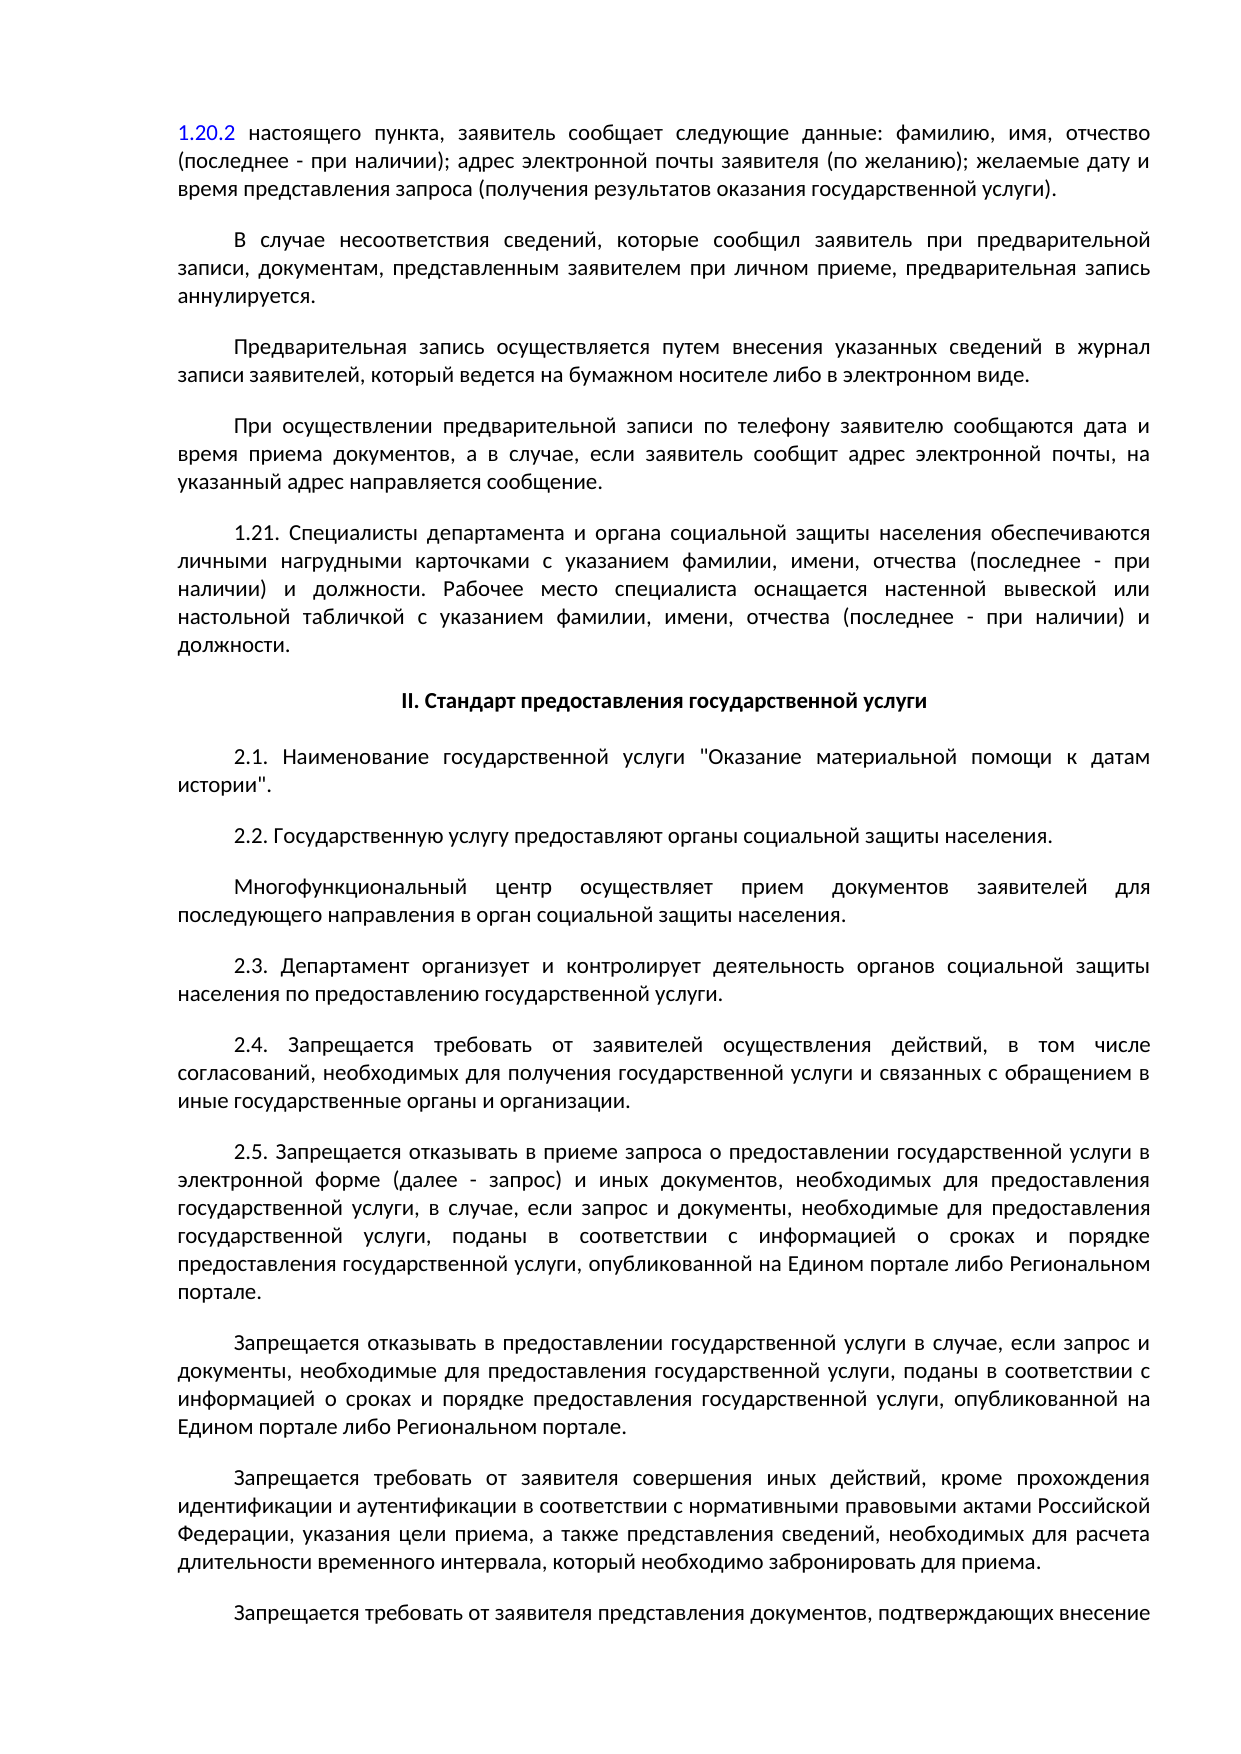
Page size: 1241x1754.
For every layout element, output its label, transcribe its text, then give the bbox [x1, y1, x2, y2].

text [177, 118, 1152, 202]
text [177, 1598, 1152, 1626]
text 2.3. Департамент организует и контролирует деятельность органов социальной защиты населения по предоставлению государственной услуги. [177, 951, 1152, 1007]
text 2.4. Запрещается требовать от заявителей осуществления действий, в том числе согласований, необходимых для получения государственной услуги и связанных с обращением в иные государственные органы и организации. [177, 1030, 1152, 1114]
title II. Стандарт предоставления государственной услуги [177, 686, 1152, 714]
text При осуществлении предварительной записи по телефону заявителю сообщаются дата и время приема документов, а в случае, если заявитель сообщит адрес электронной почты, на указанный адрес направляется сообщение. [177, 411, 1152, 495]
text Многофункциональный центр осуществляет прием документов заявителей для последующего направления в орган социальной защиты населения. [177, 872, 1152, 928]
text 1.21. Специалисты департамента и органа социальной защиты населения обеспечиваются личными нагрудными карточками с указанием фамилии, имени, отчества (последнее - при наличии) и должности. Рабочее место специалиста оснащается настенной вывеской или настольной табличкой с указанием фамилии, имени, отчества (последнее - при наличии) и должности. [177, 518, 1152, 658]
text Запрещается отказывать в предоставлении государственной услуги в случае, если запрос и документы, необходимые для предоставления государственной услуги, поданы в соответствии с информацией о сроках и порядке предоставления государственной услуги, опубликованной на Едином портале либо Региональном портале. [177, 1328, 1152, 1440]
text 2.2. Государственную услугу предоставляют органы социальной защиты населения. [177, 821, 1152, 849]
text 2.5. Запрещается отказывать в приеме запроса о предоставлении государственной услуги в электронной форме (далее - запрос) и иных документов, необходимых для предоставления государственной услуги, в случае, если запрос и документы, необходимые для предоставления государственной услуги, поданы в соответствии с информацией о сроках и порядке предоставления государственной услуги, опубликованной на Едином портале либо Региональном портале. [177, 1137, 1152, 1305]
text Предварительная запись осуществляется путем внесения указанных сведений в журнал записи заявителей, который ведется на бумажном носителе либо в электронном виде. [177, 332, 1152, 388]
text Запрещается требовать от заявителя совершения иных действий, кроме прохождения идентификации и аутентификации в соответствии с нормативными правовыми актами Российской Федерации, указания цели приема, а также представления сведений, необходимых для расчета длительности временного интервала, который необходимо забронировать для приема. [177, 1463, 1152, 1575]
text В случае несоответствия сведений, которые сообщил заявитель при предварительной записи, документам, представленным заявителем при личном приеме, предварительная запись аннулируется. [177, 225, 1152, 309]
text 2.1. Наименование государственной услуги "Оказание материальной помощи к датам истории". [177, 742, 1152, 798]
